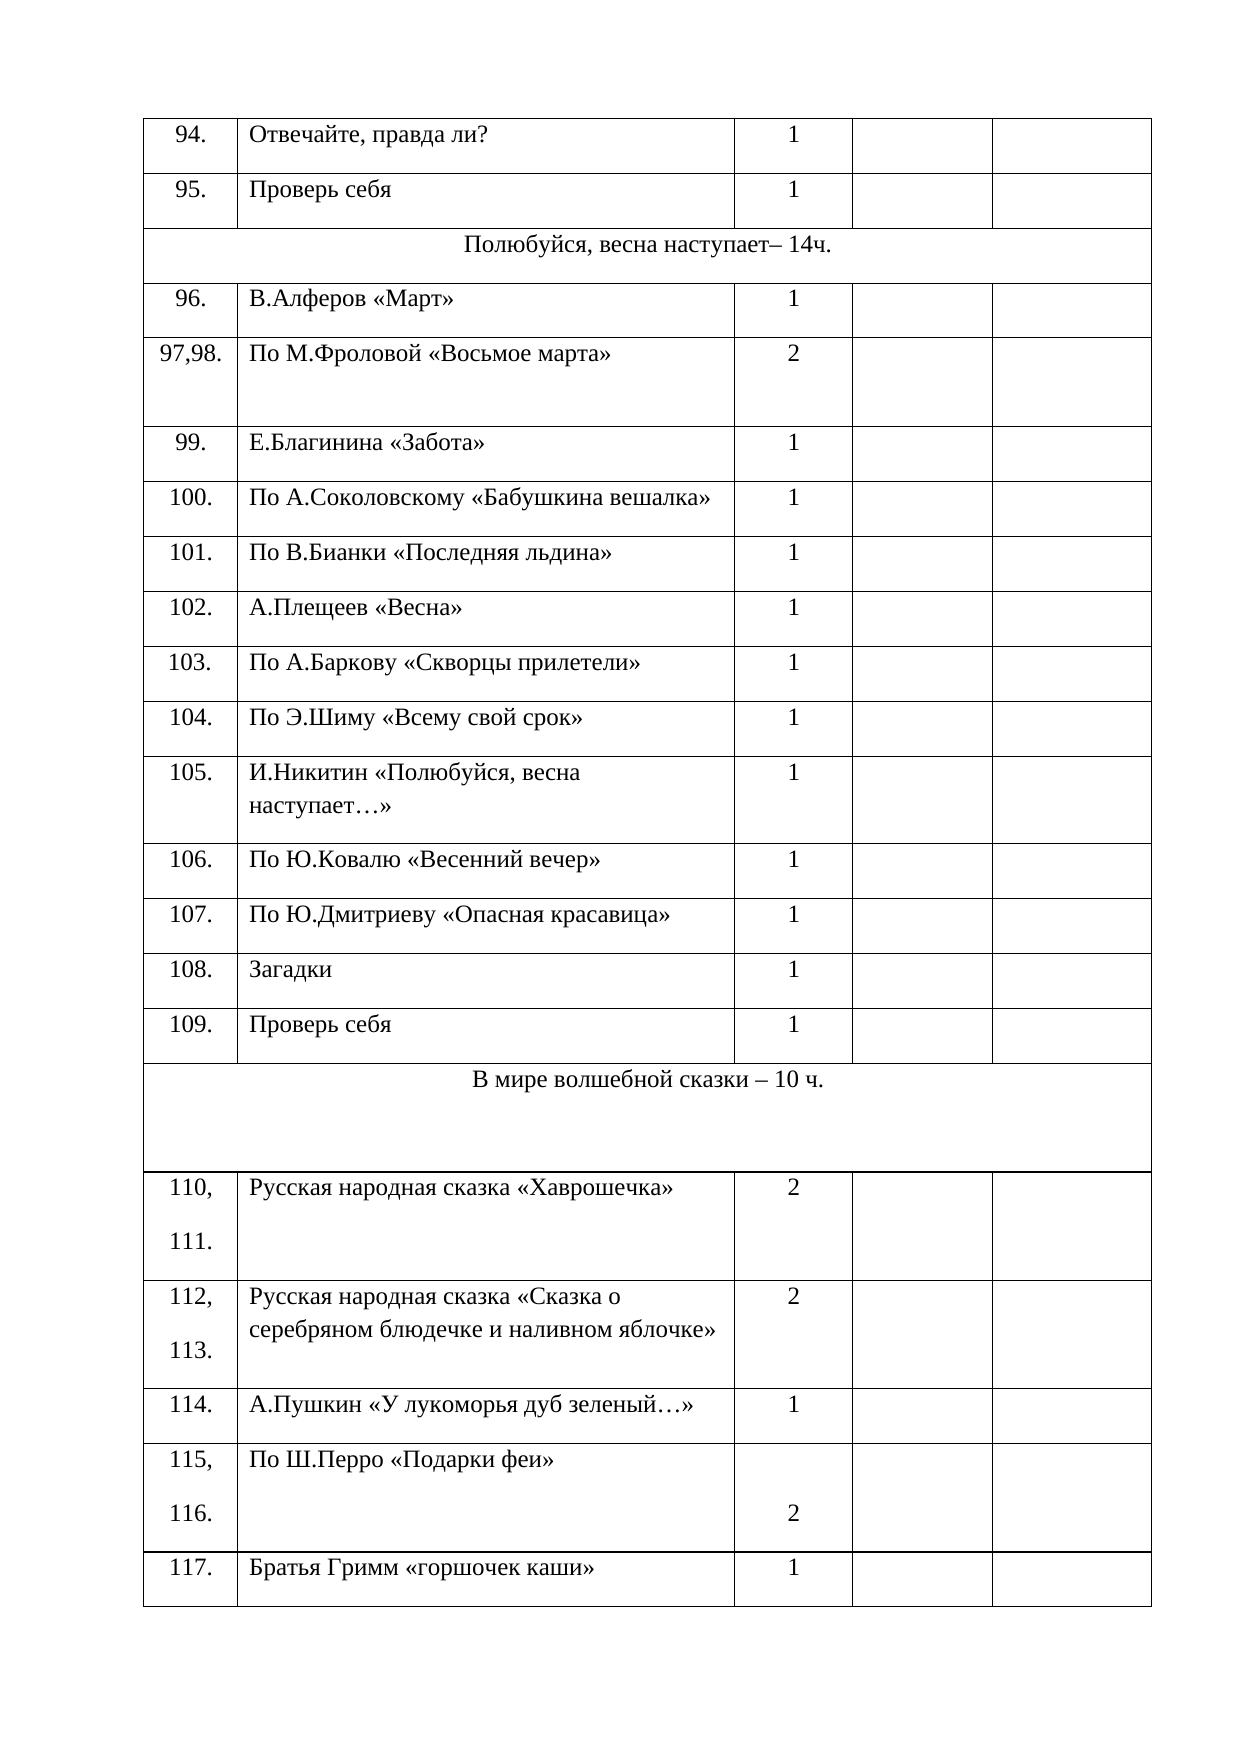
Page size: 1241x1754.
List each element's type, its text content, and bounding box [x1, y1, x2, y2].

table_cell [853, 1281, 992, 1388]
table_cell [993, 119, 1151, 173]
table_cell 100. [144, 482, 237, 536]
table_cell [993, 482, 1151, 536]
table_cell 1 [735, 1553, 852, 1606]
table_cell [993, 1009, 1151, 1063]
table_cell По Ю.Дмитриеву «Опасная красавица» [238, 899, 734, 953]
table_cell [853, 119, 992, 173]
table_cell [993, 844, 1151, 898]
table_cell [853, 647, 992, 701]
table_cell 1 [735, 427, 852, 481]
table_cell 1 [735, 647, 852, 701]
table_cell 1 [735, 119, 852, 173]
table_cell По А.Соколовскому «Бабушкина вешалка» [238, 482, 734, 536]
table_cell 1 [735, 537, 852, 591]
table_cell [993, 537, 1151, 591]
table_cell По М.Фроловой «Восьмое марта» [238, 338, 734, 426]
table_cell Братья Гримм «горшочек каши» [238, 1553, 734, 1606]
table_cell [853, 1173, 992, 1280]
table_cell [993, 174, 1151, 228]
table_cell Русская народная сказка «Хаврошечка» [238, 1173, 734, 1280]
table_cell [853, 482, 992, 536]
table_cell [853, 1009, 992, 1063]
table_cell 1 [735, 702, 852, 756]
table_cell 109. [144, 1009, 237, 1063]
table_cell 1 [735, 757, 852, 843]
table_cell 102. [144, 592, 237, 646]
table_cell И.Никитин «Полюбуйся, весна наступает…» [238, 757, 734, 843]
table_cell По Э.Шиму «Всему свой срок» [238, 702, 734, 756]
table_cell [853, 702, 992, 756]
table_cell 2 [735, 1281, 852, 1388]
table_cell 105. [144, 757, 237, 843]
table_cell Полюбуйся, весна наступает– 14ч. [144, 229, 1151, 282]
table_cell А.Пушкин «У лукоморья дуб зеленый…» [238, 1389, 734, 1443]
table_cell [993, 1389, 1151, 1443]
table_cell [993, 899, 1151, 953]
table_cell [853, 1389, 992, 1443]
table_cell 1 [735, 592, 852, 646]
table_cell 1 [735, 482, 852, 536]
table_cell [853, 757, 992, 843]
table_cell А.Плещеев «Весна» [238, 592, 734, 646]
table_cell [853, 427, 992, 481]
table_cell 97,98. [144, 338, 237, 426]
table_cell В.Алферов «Март» [238, 284, 734, 337]
table_cell 107. [144, 899, 237, 953]
table_cell [993, 1173, 1151, 1280]
table_cell [853, 954, 992, 1008]
table_cell По В.Бианки «Последняя льдина» [238, 537, 734, 591]
table_cell 1 [735, 284, 852, 337]
table_cell 1 [735, 1009, 852, 1063]
table_cell Русская народная сказка «Сказка о серебряном блюдечке и наливном яблочке» [238, 1281, 734, 1388]
table_cell 114. [144, 1389, 237, 1443]
table_cell 94. [144, 119, 237, 173]
table_cell Загадки [238, 954, 734, 1008]
table_cell 99. [144, 427, 237, 481]
table_cell [993, 338, 1151, 426]
table_cell [993, 1444, 1151, 1551]
table_cell [993, 284, 1151, 337]
table_cell 103. [144, 647, 237, 701]
table_cell [993, 647, 1151, 701]
table_cell [993, 427, 1151, 481]
table_cell Проверь себя [238, 1009, 734, 1063]
table_cell 2 [735, 338, 852, 426]
table_cell 1 [735, 954, 852, 1008]
table_cell 1 [735, 844, 852, 898]
table_cell 1 [735, 899, 852, 953]
table_cell [853, 1444, 992, 1551]
table_cell [853, 1553, 992, 1606]
table_cell [853, 284, 992, 337]
table_cell 2 [735, 1444, 852, 1551]
table_cell 96. [144, 284, 237, 337]
table_cell 1 [735, 1389, 852, 1443]
table_cell Проверь себя [238, 174, 734, 228]
table_cell 112, 113. [144, 1281, 237, 1388]
table_cell [993, 757, 1151, 843]
table_cell Отвечайте, правда ли? [238, 119, 734, 173]
table_cell По А.Баркову «Скворцы прилетели» [238, 647, 734, 701]
table_cell 101. [144, 537, 237, 591]
table_cell [993, 1553, 1151, 1606]
table_cell 108. [144, 954, 237, 1008]
table_cell 2 [735, 1173, 852, 1280]
table_cell 106. [144, 844, 237, 898]
table_cell По Ю.Ковалю «Весенний вечер» [238, 844, 734, 898]
table_cell [853, 537, 992, 591]
table_cell [993, 954, 1151, 1008]
table_cell 115, 116. [144, 1444, 237, 1551]
table_cell По Ш.Перро «Подарки феи» [238, 1444, 734, 1551]
table_cell 110, 111. [144, 1173, 237, 1280]
table_cell [853, 174, 992, 228]
table_cell 95. [144, 174, 237, 228]
table_cell [993, 1281, 1151, 1388]
table_cell [853, 899, 992, 953]
table_cell [993, 702, 1151, 756]
table_cell [853, 592, 992, 646]
table_cell 104. [144, 702, 237, 756]
table_cell 117. [144, 1553, 237, 1606]
table_cell [853, 338, 992, 426]
table_cell В мире волшебной сказки – 10 ч. [144, 1064, 1151, 1171]
table_cell 1 [735, 174, 852, 228]
table_cell [993, 592, 1151, 646]
table_cell Е.Благинина «Забота» [238, 427, 734, 481]
table_cell [853, 844, 992, 898]
